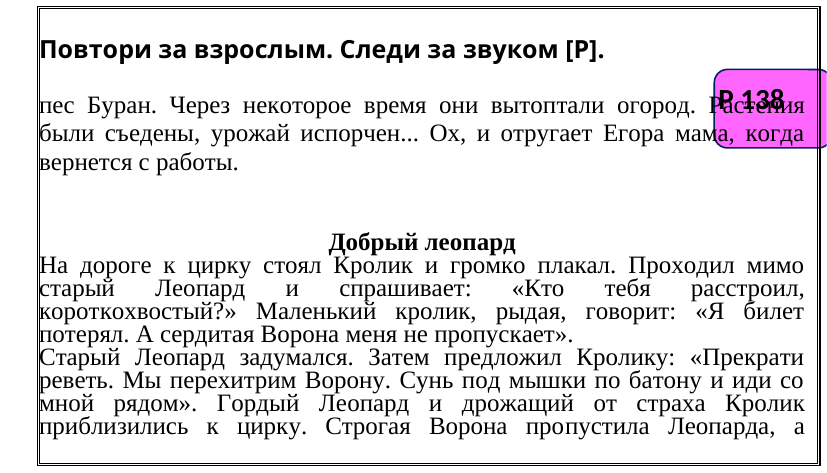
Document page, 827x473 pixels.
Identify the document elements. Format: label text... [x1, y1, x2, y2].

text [40, 90, 805, 176]
text На дороге к цирку стоял Кролик и громко плакал. Проходил мимо старый Леопард и спрашивает: «Кто тебя расстроил, короткохвостый?» Маленький кролик, рыдая, говорит: «Я билет потерял. А сердитая Ворона меня не пропускает». [40, 255, 805, 347]
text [40, 347, 805, 439]
text Добрый леопард [40, 232, 805, 255]
